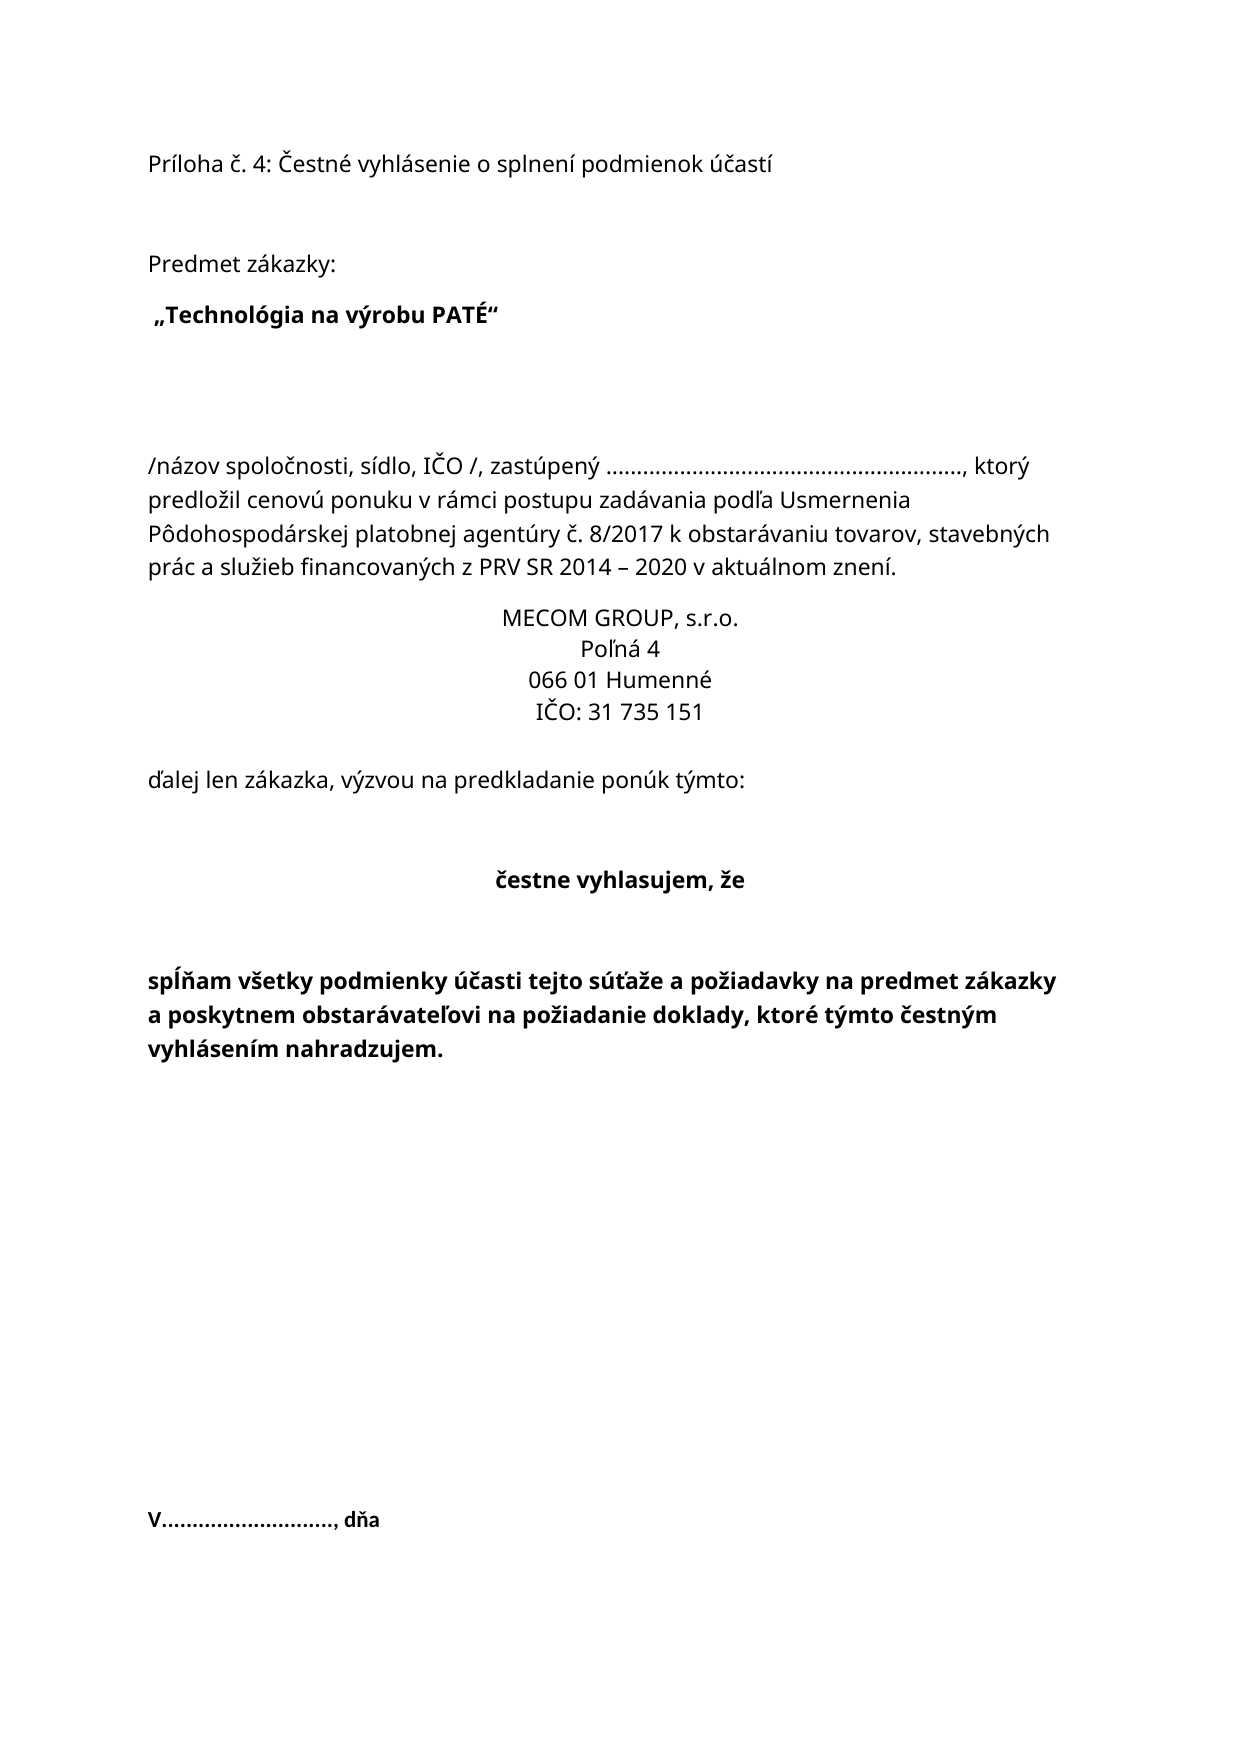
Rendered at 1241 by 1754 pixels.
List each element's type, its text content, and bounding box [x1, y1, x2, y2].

text /názov spoločnosti, sídlo, IČO /, zastúpený .........................................................., ktorý predložil cenovú ponuku v rámci postupu zadávania podľa Usmernenia Pôdohospodárskej platobnej agentúry č. 8/2017 k obstarávaniu tovarov, stavebných prác a služieb financovaných z PRV SR 2014 – 2020 v aktuálnom znení. [148, 450, 1093, 583]
text MECOM GROUP, s.r.o. [148, 602, 1093, 633]
text spĺňam všetky podmienky účasti tejto súťaže a požiadavky na predmet zákazky a poskytnem obstarávateľovi na požiadanie doklady, ktoré týmto čestným vyhlásením nahradzujem. [148, 965, 1093, 1064]
text 066 01 Humenné [148, 664, 1093, 696]
text Poľná 4 [148, 633, 1093, 664]
text Predmet zákazky: [148, 248, 1093, 280]
text čestne vyhlasujem, že [148, 864, 1093, 896]
text Príloha č. 4: Čestné vyhlásenie o splnení podmienok účastí [148, 148, 1093, 179]
text IČO: 31 735 151 [148, 696, 1093, 727]
text V............................, dňa [148, 1505, 1093, 1533]
text ďalej len zákazka, výzvou na predkladanie ponúk týmto: [148, 763, 1093, 795]
text „Technológia na výrobu PATÉ“ [148, 299, 1093, 330]
